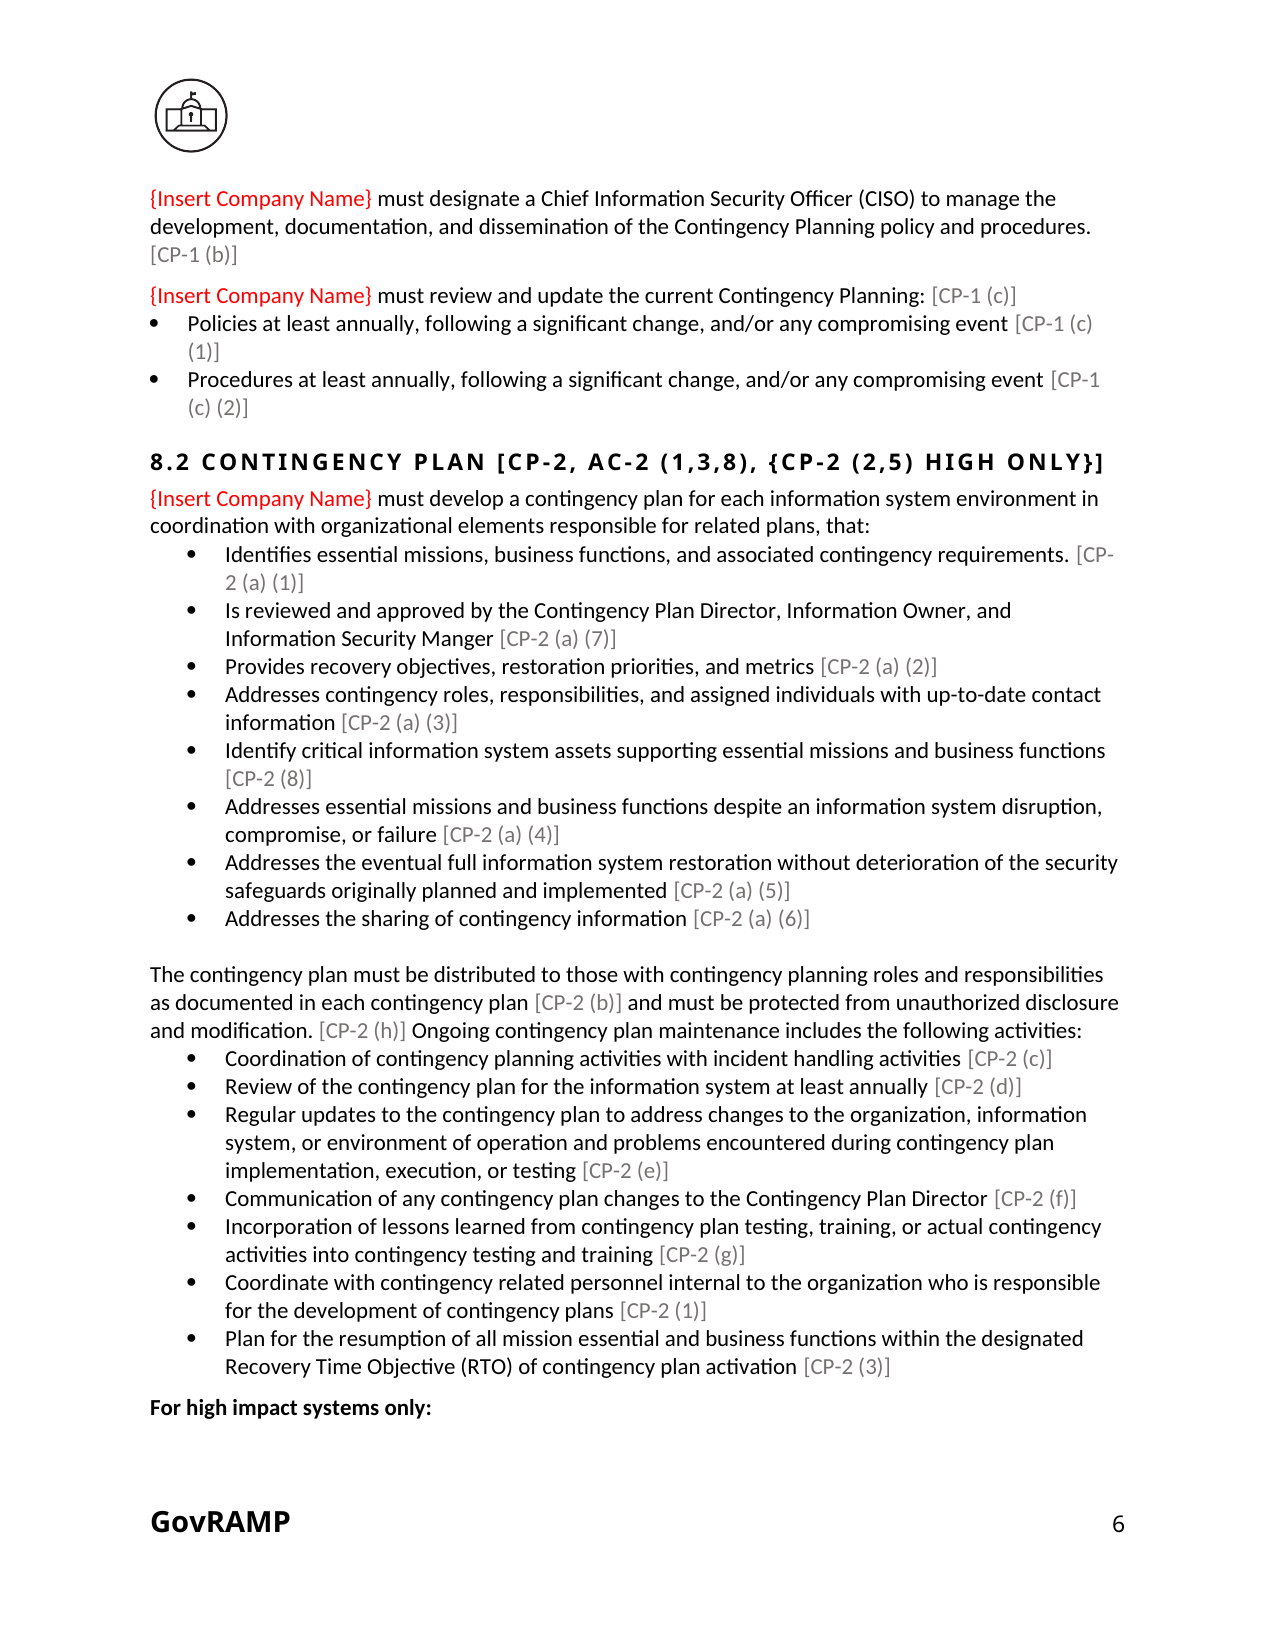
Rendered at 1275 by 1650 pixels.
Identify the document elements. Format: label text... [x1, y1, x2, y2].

list Addresses contingency roles, responsibilities, and assigned individuals with up-to-date contact information [CP-2 (a) (3)] [187, 680, 1125, 736]
list Identify critical information system assets supporting essential missions and business functions [CP-2 (8)] [187, 736, 1125, 792]
text {Insert Company Name} must review and update the current Contingency Planning: [CP-1 (c)] [150, 281, 1125, 309]
list Review of the contingency plan for the information system at least annually [CP-2 (d)] [187, 1072, 1125, 1100]
list Coordination of contingency planning activities with incident handling activities [CP-2 (c)] [187, 1044, 1125, 1072]
text For high impact systems only: [150, 1393, 1125, 1421]
text {Insert Company Name} must designate a Chief Information Security Officer (CISO) to manage the development, documentation, and dissemination of the Contingency Planning policy and procedures. [CP-1 (b)] [150, 184, 1125, 268]
list Addresses the sharing of contingency information [CP-2 (a) (6)] [187, 904, 1125, 932]
list Addresses essential missions and business functions despite an information system disruption, compromise, or failure [CP-2 (a) (4)] [187, 792, 1125, 848]
list Plan for the resumption of all mission essential and business functions within the designated Recovery Time Objective (RTO) of contingency plan activation [CP-2 (3)] [187, 1324, 1125, 1380]
text 8.2 Contingency Plan [CP-2, AC-2 (1,3,8), {CP-2 (2,5) High Only}] [150, 446, 1125, 477]
list Regular updates to the contingency plan to address changes to the organization, information system, or environment of operation and problems encountered during contingency plan implementation, execution, or testing [CP-2 (e)] [187, 1100, 1125, 1184]
list Coordinate with contingency related personnel internal to the organization who is responsible for the development of contingency plans [CP-2 (1)] [187, 1268, 1125, 1324]
list Communication of any contingency plan changes to the Contingency Plan Director [CP-2 (f)] [187, 1184, 1125, 1212]
list Policies at least annually, following a significant change, and/or any compromising event [CP-1 (c) (1)] [150, 309, 1125, 365]
list Addresses the eventual full information system restoration without deterioration of the security safeguards originally planned and implemented [CP-2 (a) (5)] [187, 848, 1125, 904]
list Provides recovery objectives, restoration priorities, and metrics [CP-2 (a) (2)] [187, 652, 1125, 680]
list Procedures at least annually, following a significant change, and/or any compromising event [CP-1 (c) (2)] [150, 365, 1125, 421]
picture [150, 75, 232, 157]
list Is reviewed and approved by the Contingency Plan Director, Information Owner, and Information Security Manger [CP-2 (a) (7)] [187, 596, 1125, 652]
list Identifies essential missions, business functions, and associated contingency requirements. [CP-2 (a) (1)] [187, 540, 1125, 596]
text The contingency plan must be distributed to those with contingency planning roles and responsibilities as documented in each contingency plan [CP-2 (b)] and must be protected from unauthorized disclosure and modification. [CP-2 (h)] Ongoing contingency plan maintenance includes the following activities: [150, 960, 1125, 1044]
text {Insert Company Name} must develop a contingency plan for each information system environment in coordination with organizational elements responsible for related plans, that: [150, 484, 1125, 540]
list Incorporation of lessons learned from contingency plan testing, training, or actual contingency activities into contingency testing and training [CP-2 (g)] [187, 1212, 1125, 1268]
